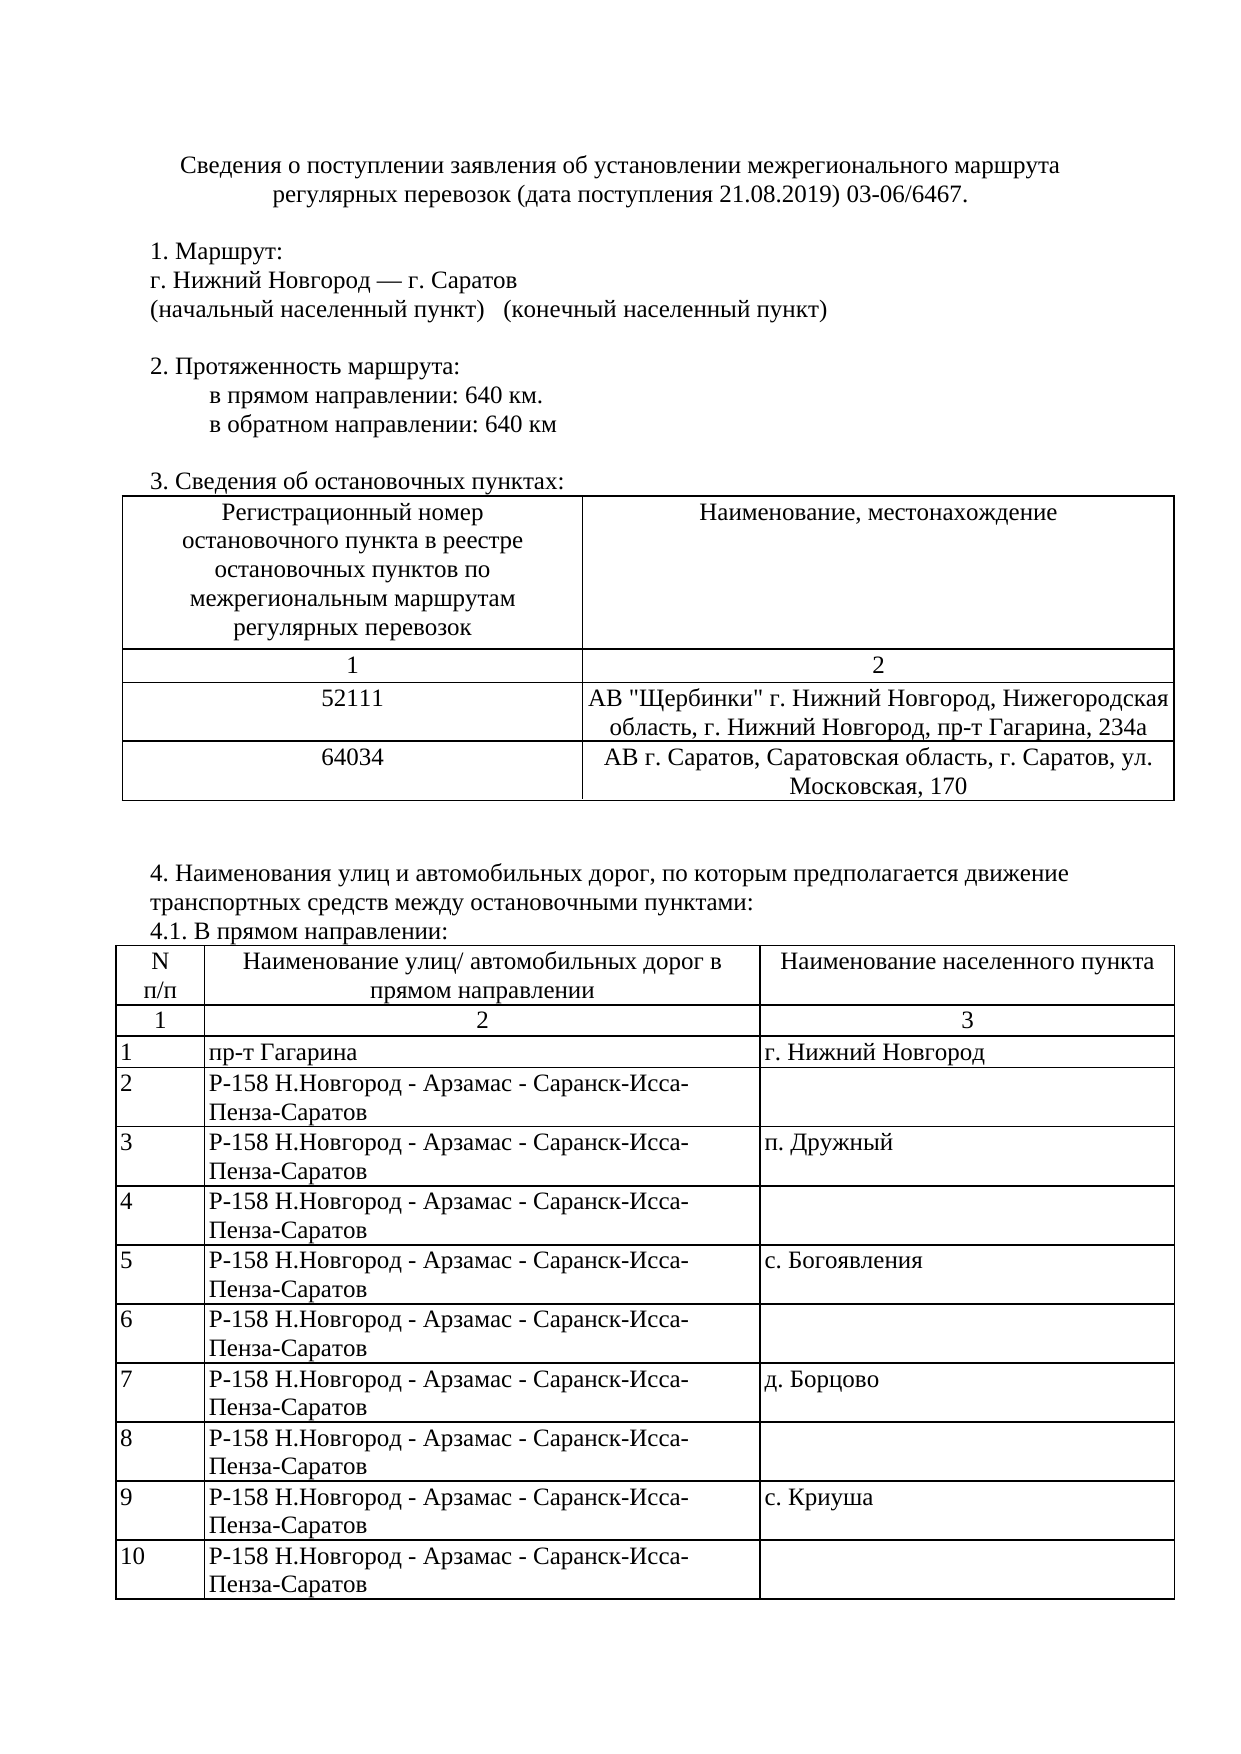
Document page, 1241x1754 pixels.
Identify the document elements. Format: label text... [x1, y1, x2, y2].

text 4.1. В прямом направлении: [150, 916, 1090, 945]
table_cell 10 [117, 1541, 204, 1598]
table_cell 1 [123, 650, 582, 681]
table_cell 3 [761, 1006, 1174, 1035]
table_cell АВ г. Саратов, Саратовская область, г. Саратов, ул. Московская, 170 [583, 742, 1173, 799]
table_cell [761, 1541, 1174, 1598]
table_header Регистрационный номер остановочного пункта в реестре остановочных пунктов по межрегиональным маршрутам регулярных перевозок [123, 497, 582, 648]
table_cell АВ "Щербинки" г. Нижний Новгород, Нижегородская область, г. Нижний Новгород, пр-т Гагарина, 234а [583, 683, 1173, 740]
text 3. Сведения об остановочных пунктах: [150, 466, 1090, 495]
table_cell г. Нижний Новгород [761, 1037, 1174, 1067]
table_cell [761, 1305, 1174, 1362]
table_cell с. Богоявления [761, 1246, 1174, 1303]
table_cell 1 [117, 1037, 204, 1067]
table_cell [205, 1423, 759, 1480]
table_cell Р-158 Н.Новгород - Арзамас - Саранск-Исса-Пенза-Саратов [205, 1068, 759, 1126]
table_cell Р-158 Н.Новгород - Арзамас - Саранск-Исса-Пенза-Саратов [205, 1246, 759, 1303]
table_cell 2 [205, 1006, 759, 1035]
text 2. Протяженность маршрута: [150, 351, 1090, 380]
table_header Наименование улиц/ автомобильных дорог в прямом направлении [205, 946, 759, 1004]
table_cell пр-т Гагарина [205, 1037, 759, 1067]
table_cell 2 [117, 1068, 204, 1126]
table_cell [761, 1423, 1174, 1480]
text Сведения о поступлении заявления об установлении межрегионального маршрута регулярных перевозок (дата поступления 21.08.2019) 03-06/6467. [150, 150, 1090, 207]
table_cell 2 [583, 650, 1173, 681]
text в прямом направлении: 640 км. [150, 380, 1090, 409]
table_cell Р-158 Н.Новгород - Арзамас - Саранск-Исса-Пенза-Саратов [205, 1305, 759, 1362]
table_cell 5 [117, 1246, 204, 1303]
table_cell с. Криуша [761, 1482, 1174, 1539]
table_header Наименование, местонахождение [583, 497, 1173, 648]
table_cell Р-158 Н.Новгород - Арзамас - Саранск-Исса-Пенза-Саратов [205, 1127, 759, 1185]
table_cell [761, 1068, 1174, 1126]
text г. Нижний Новгород — г. Саратов [150, 265, 1090, 294]
table_cell 1 [117, 1006, 204, 1035]
table_cell 64034 [123, 742, 582, 799]
table_header N п/п [117, 946, 204, 1004]
text в обратном направлении: 640 км [150, 409, 1090, 437]
text 1. Маршрут: [150, 236, 1090, 265]
table_header Наименование населенного пункта [761, 946, 1174, 1004]
table_cell 8 [117, 1423, 204, 1480]
table_cell 52111 [123, 683, 582, 740]
table_cell Р-158 Н.Новгород - Арзамас - Саранск-Исса-Пенза-Саратов [205, 1364, 759, 1421]
text (начальный населенный пункт) (конечный населенный пункт) [150, 294, 1090, 322]
table_cell д. Борцово [761, 1364, 1174, 1421]
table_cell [205, 1482, 759, 1539]
text 4. Наименования улиц и автомобильных дорог, по которым предполагается движение транспортных средств между остановочными пунктами: [150, 858, 1090, 916]
table_cell п. Дружный [761, 1127, 1174, 1185]
table_cell [761, 1187, 1174, 1244]
table_cell Р-158 Н.Новгород - Арзамас - Саранск-Исса-Пенза-Саратов [205, 1187, 759, 1244]
table_cell 7 [117, 1364, 204, 1421]
table_cell 4 [117, 1187, 204, 1244]
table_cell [205, 1541, 759, 1598]
table_cell 6 [117, 1305, 204, 1362]
table_cell 3 [117, 1127, 204, 1185]
table_cell 9 [117, 1482, 204, 1539]
